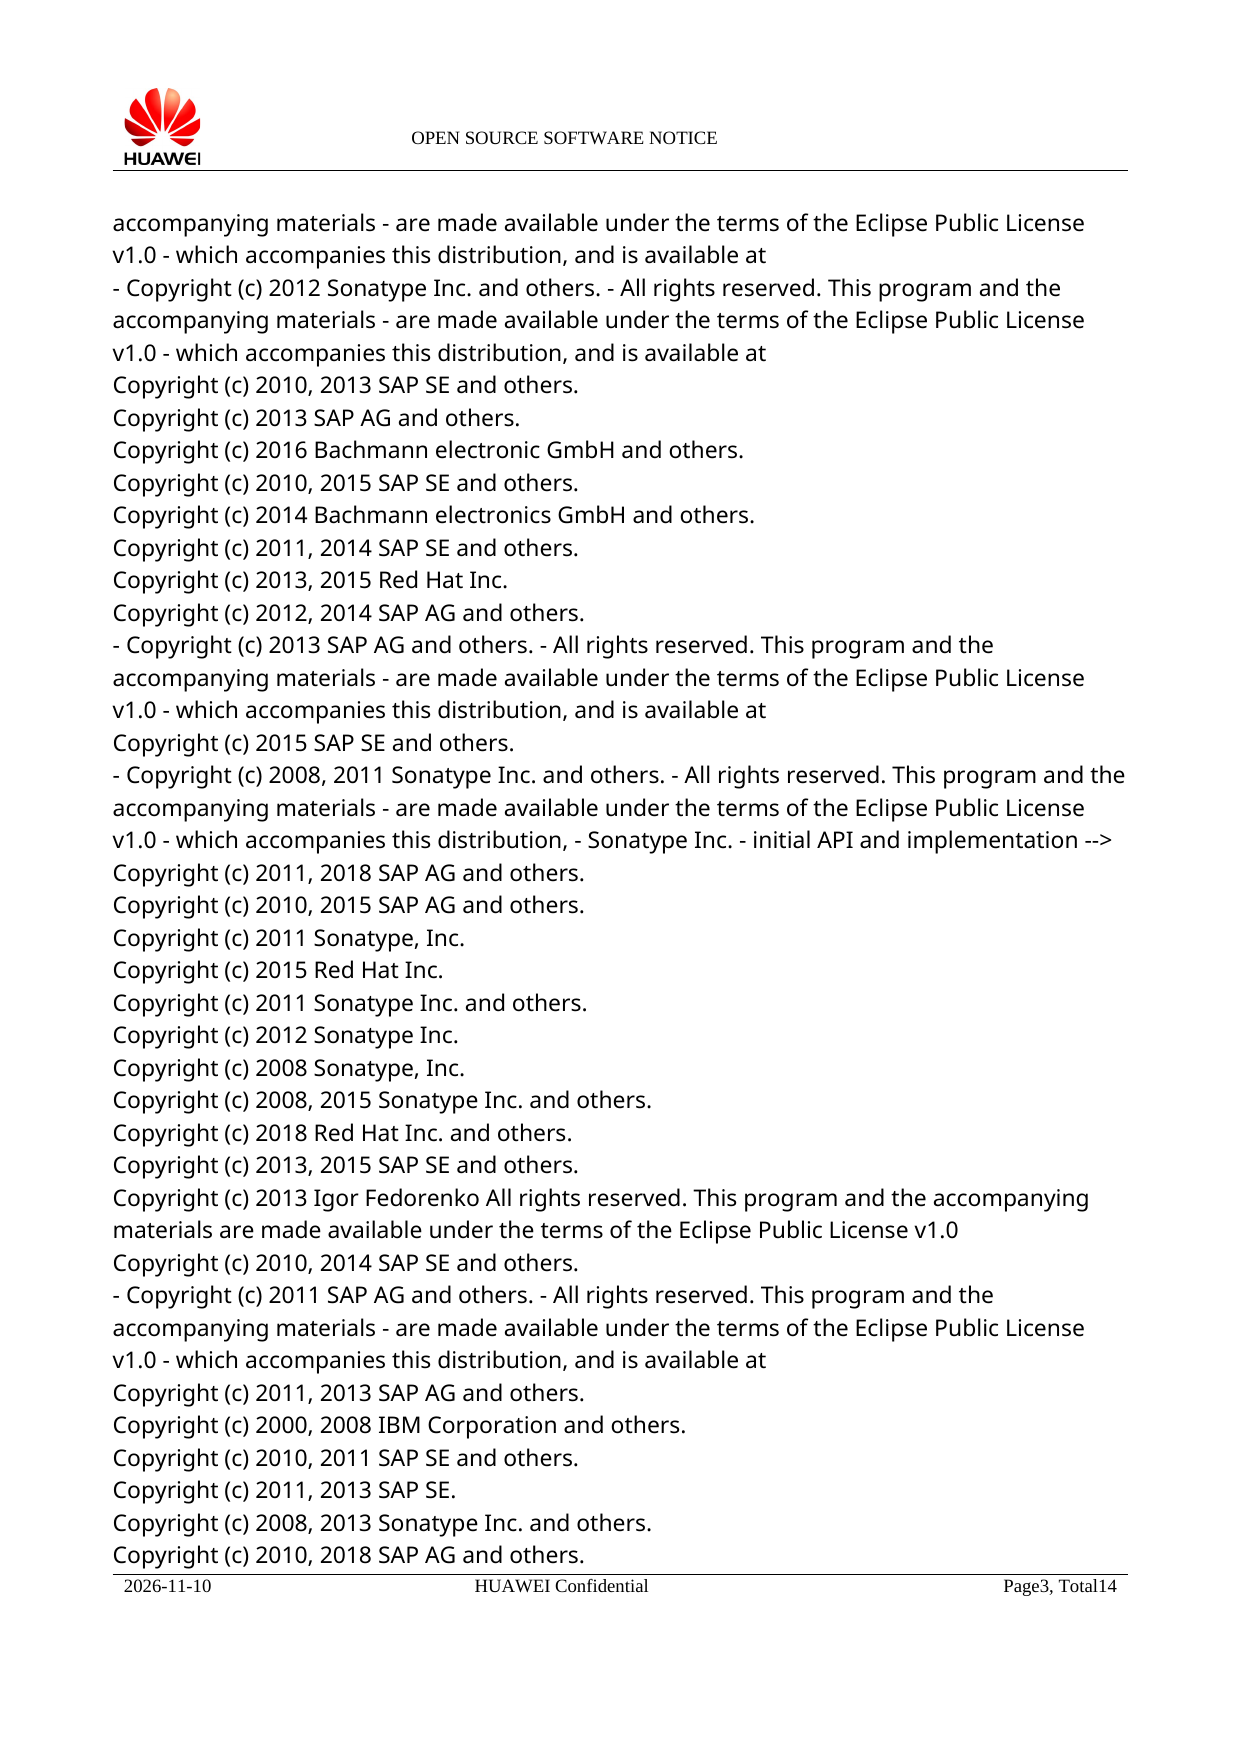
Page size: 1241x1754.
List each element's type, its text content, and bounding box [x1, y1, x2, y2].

picture [124, 88, 201, 165]
